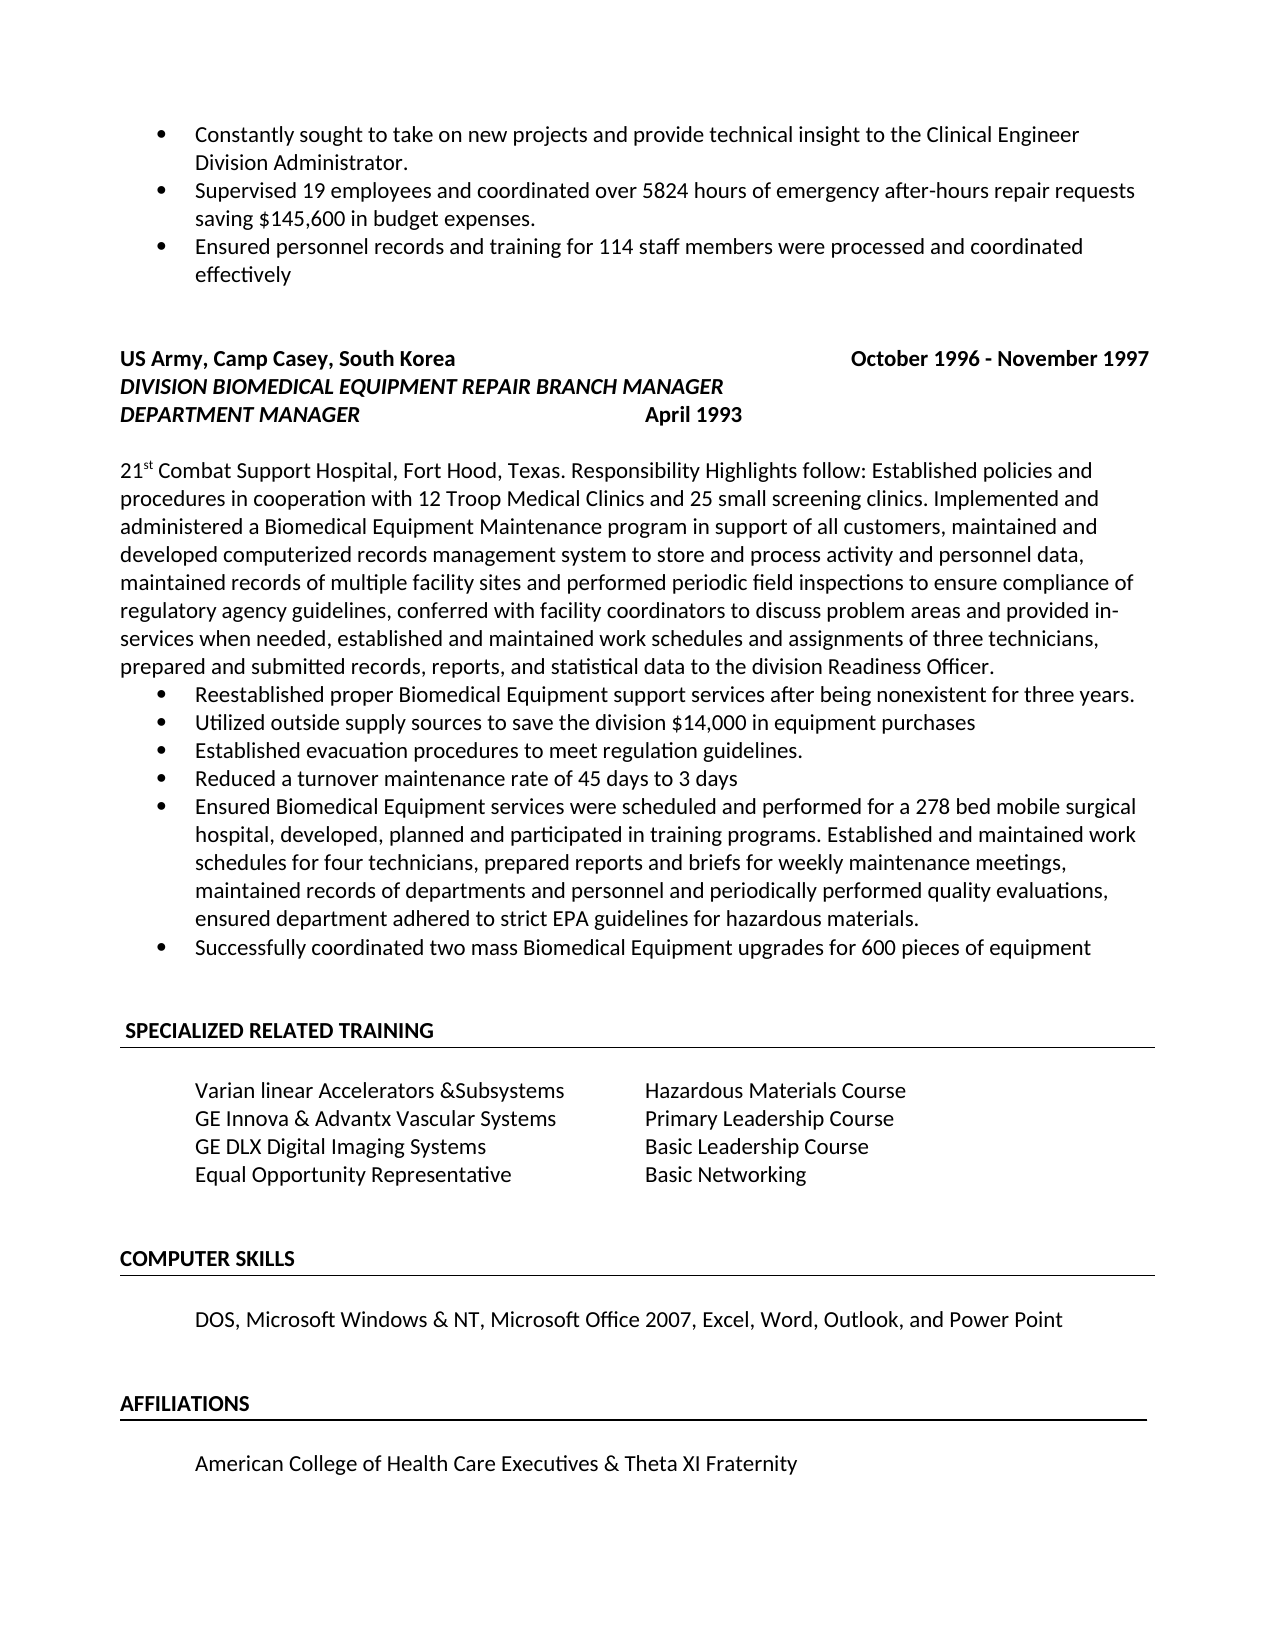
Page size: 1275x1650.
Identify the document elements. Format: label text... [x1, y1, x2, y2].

text COMPUTER SKILLS [120, 1244, 1155, 1275]
list Ensured Biomedical Equipment services were scheduled and performed for a 278 bed mobile surgical hospital, developed, planned and participated in training programs. Established and maintained work schedules for four technicians, prepared reports and briefs for weekly maintenance meetings, maintained records of departments and personnel and periodically performed quality evaluations, ensured department adhered to strict EPA guidelines for hazardous materials. [157, 792, 1155, 933]
text DIVISION BIOMEDICAL EQUIPMENT REPAIR BRANCH MANAGER [120, 372, 1155, 400]
text AFFILIATIONS [120, 1389, 1147, 1419]
text GE DLX Digital Imaging Systems Basic Leadership Course [120, 1132, 1155, 1160]
list Successfully coordinated two mass Biomedical Equipment upgrades for 600 pieces of equipment [157, 933, 1155, 961]
text US Army, Camp Casey, South Korea October 1996 - November 1997 [120, 344, 1155, 372]
text 21st Combat Support Hospital, Fort Hood, Texas. Responsibility Highlights follow: Established policies and procedures in cooperation with 12 Troop Medical Clinics and 25 small screening clinics. Implemented and administered a Biomedical Equipment Maintenance program in support of all customers, maintained and developed computerized records management system to store and process activity and personnel data, maintained records of multiple facility sites and performed periodic field inspections to ensure compliance of regulatory agency guidelines, conferred with facility coordinators to discuss problem areas and provided in-services when needed, established and maintained work schedules and assignments of three technicians, prepared and submitted records, reports, and statistical data to the division Readiness Officer. [120, 456, 1155, 680]
list Supervised 19 employees and coordinated over 5824 hours of emergency after-hours repair requests saving $145,600 in budget expenses. [157, 176, 1155, 232]
text SPECIALIZED RELATED TRAINING [120, 1017, 1155, 1047]
list Reduced a turnover maintenance rate of 45 days to 3 days [157, 764, 1155, 792]
list Utilized outside supply sources to save the division $14,000 in equipment purchases [157, 708, 1155, 736]
list Ensured personnel records and training for 114 staff members were processed and coordinated effectively [157, 232, 1155, 288]
text DEPARTMENT MANAGER April 1993 [120, 400, 1155, 428]
text GE Innova & Advantx Vascular Systems Primary Leadership Course [120, 1104, 1155, 1132]
list Established evacuation procedures to meet regulation guidelines. [157, 736, 1155, 764]
text Equal Opportunity Representative Basic Networking [120, 1160, 1155, 1188]
text Varian linear Accelerators &Subsystems Hazardous Materials Course [120, 1076, 1155, 1104]
text American College of Health Care Executives & Theta XI Fraternity [120, 1449, 1147, 1477]
list Constantly sought to take on new projects and provide technical insight to the Clinical Engineer Division Administrator. [157, 120, 1155, 176]
list Reestablished proper Biomedical Equipment support services after being nonexistent for three years. [157, 680, 1155, 708]
text DOS, Microsoft Windows & NT, Microsoft Office 2007, Excel, Word, Outlook, and Power Point [120, 1305, 1155, 1333]
